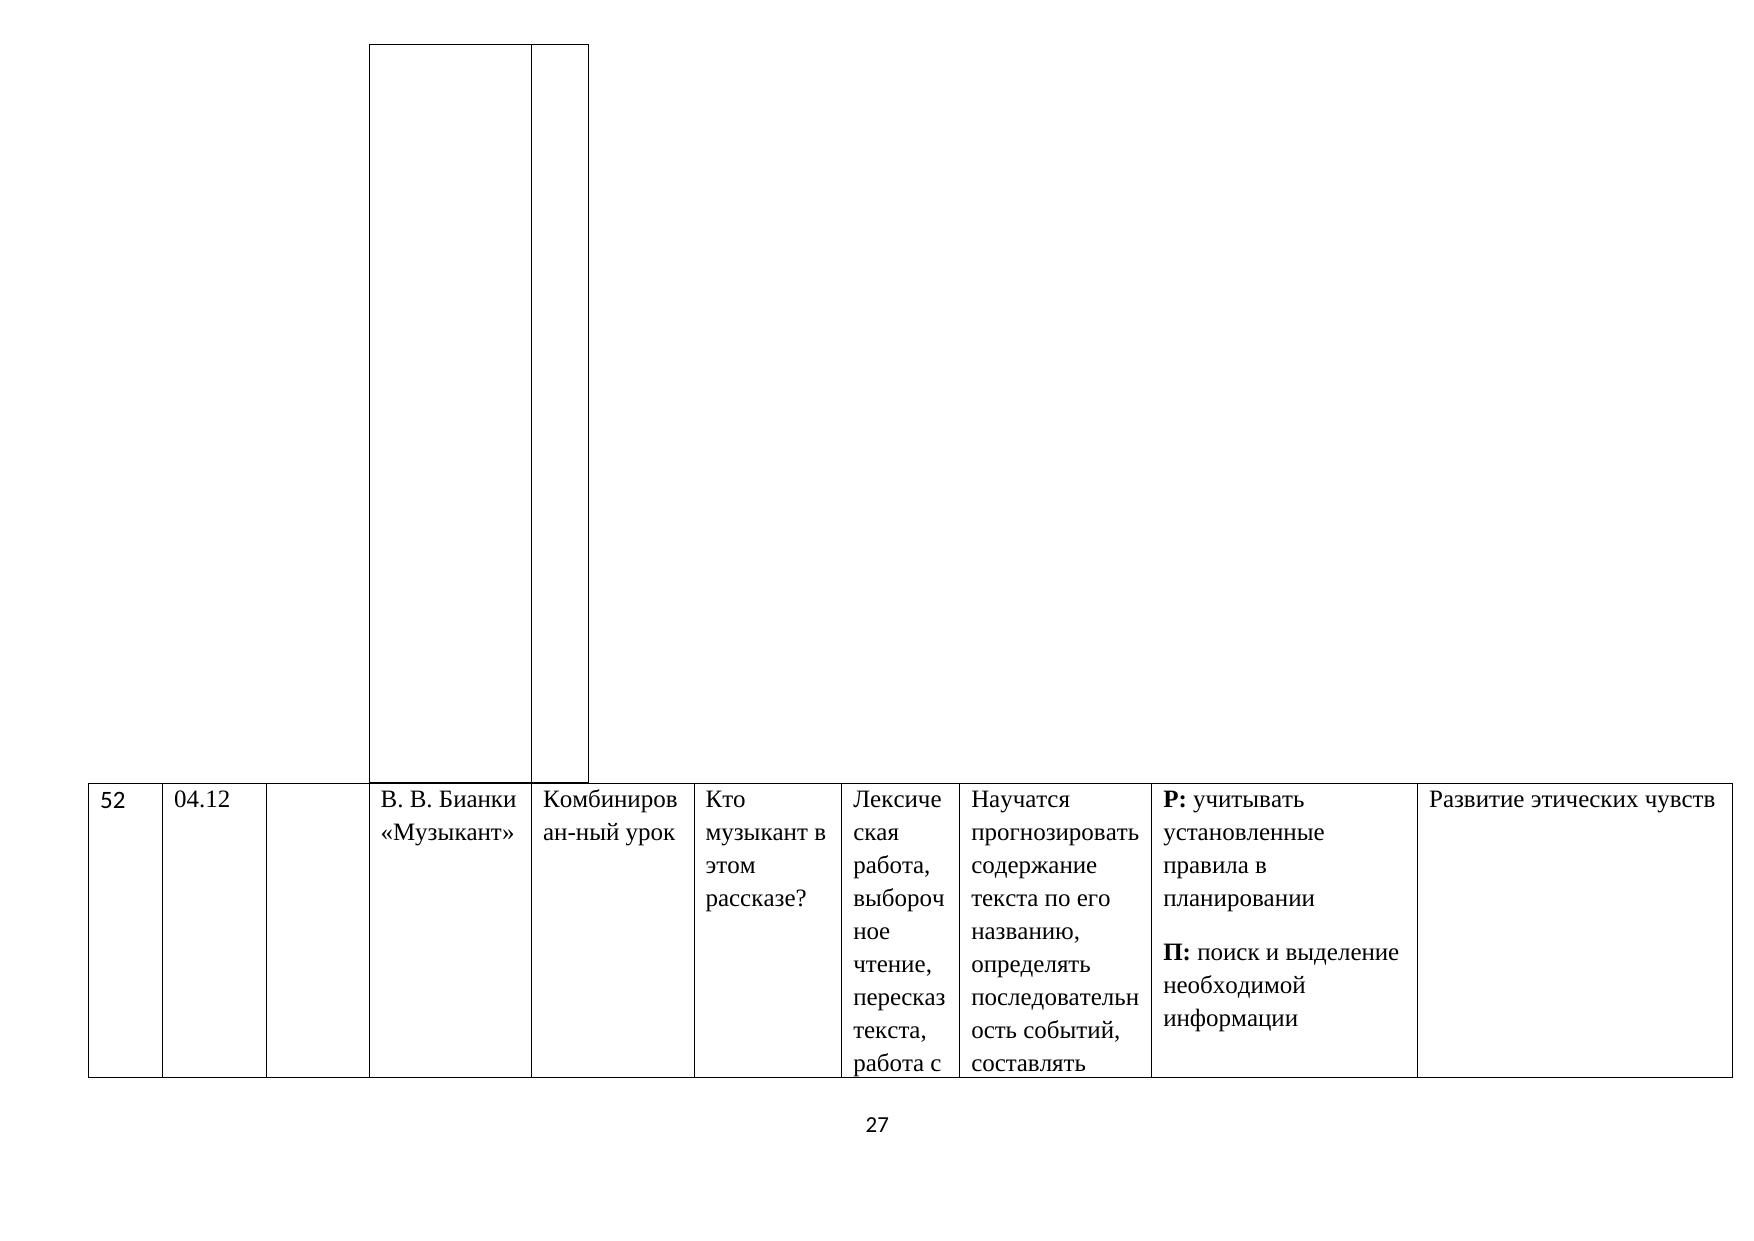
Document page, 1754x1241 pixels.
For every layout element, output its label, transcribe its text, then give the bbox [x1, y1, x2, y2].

table_cell [532, 45, 588, 782]
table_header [370, 784, 531, 1077]
table_header [267, 784, 369, 1077]
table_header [1152, 784, 1417, 1077]
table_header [960, 784, 1151, 1077]
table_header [695, 784, 841, 1077]
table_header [532, 784, 694, 1077]
table_header 52 [89, 784, 162, 1077]
table_cell [370, 45, 531, 782]
table_header 04.12 [163, 784, 266, 1077]
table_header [1418, 784, 1732, 1077]
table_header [842, 784, 959, 1077]
